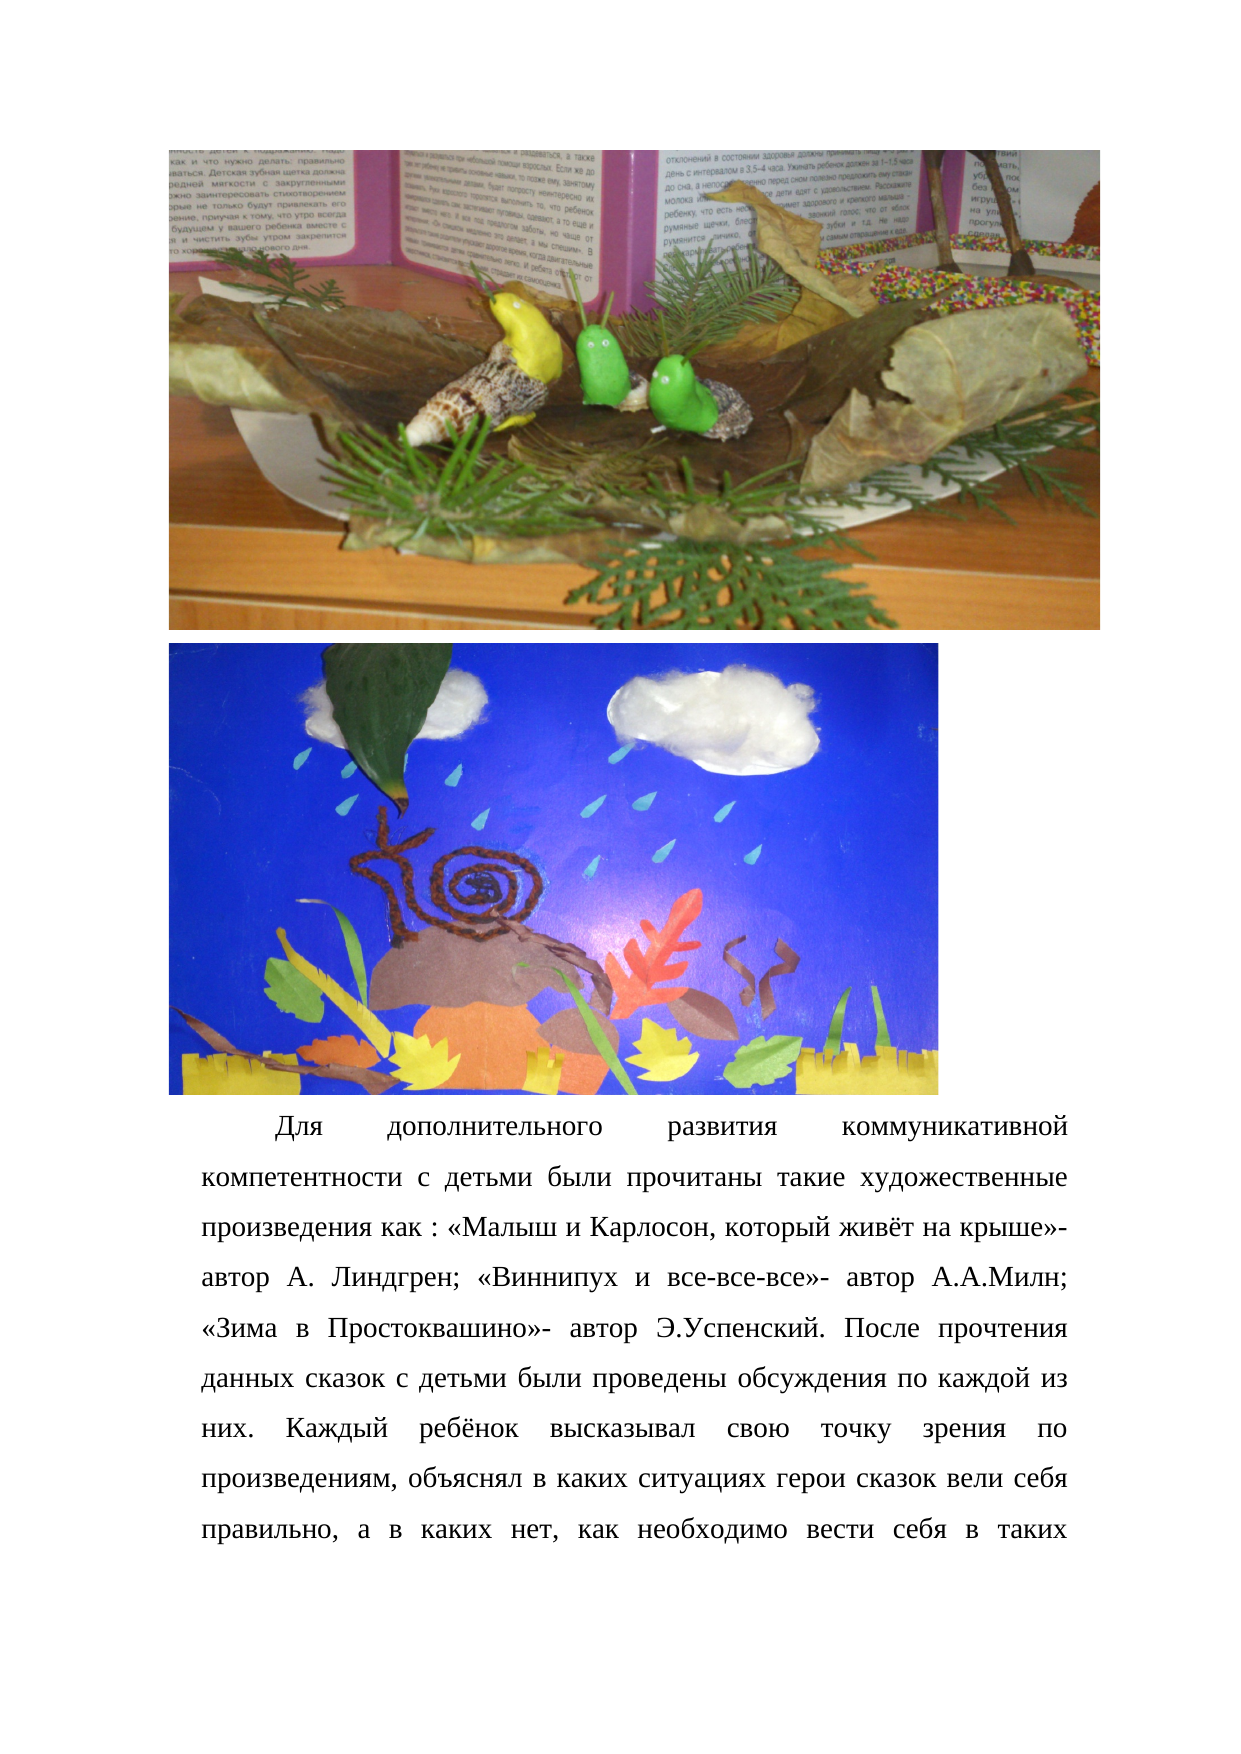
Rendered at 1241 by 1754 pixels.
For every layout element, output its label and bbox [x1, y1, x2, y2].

picture [168, 643, 939, 1095]
picture [168, 150, 1100, 630]
text [201, 1108, 1069, 1544]
